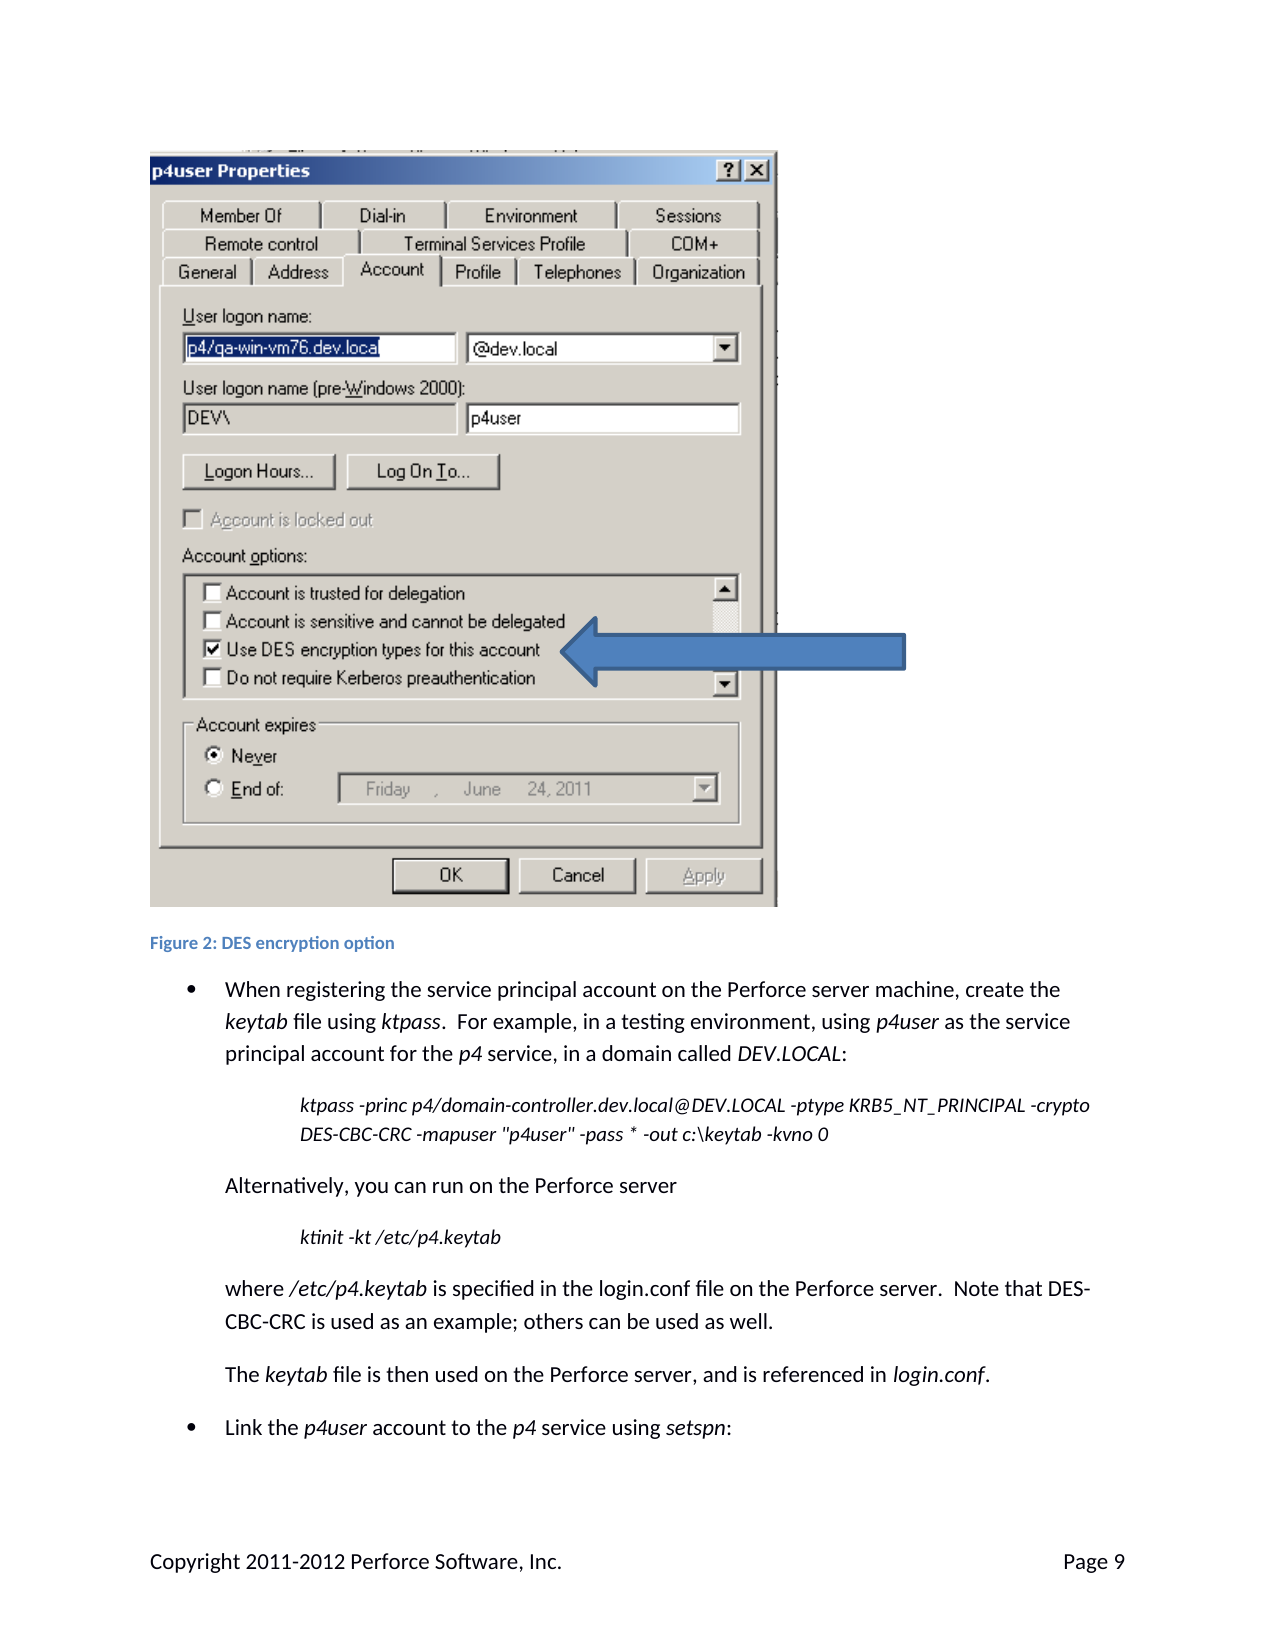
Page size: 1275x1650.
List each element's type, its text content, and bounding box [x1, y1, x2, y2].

text Alternatively, you can run on the Perforce server [225, 1172, 1125, 1199]
text Figure 2: DES encryption option [150, 931, 1125, 954]
list Link the p4user account to the p4 service using setspn: [187, 1413, 1125, 1441]
text The keytab file is then used on the Perforce server, and is referenced in login.conf. [225, 1360, 1125, 1388]
text where /etc/p4.keytab is specified in the login.conf file on the Perforce server. Note that DES-CBC-CRC is used as an example; others can be used as well. [225, 1274, 1125, 1335]
picture [150, 150, 779, 907]
text ktpass -princ p4/domain-controller.dev.local@DEV.LOCAL -ptype KRB5_NT_PRINCIPAL -crypto DES-CBC-CRC -mapuser "p4user" -pass * -out c:\keytab -kvno 0 [300, 1092, 1125, 1147]
text ktinit -kt /etc/p4.keytab [300, 1224, 1125, 1250]
list When registering the service principal account on the Perforce server machine, create the keytab file using ktpass. For example, in a testing environment, using p4user as the service principal account for the p4 service, in a domain called DEV.LOCAL: [187, 975, 1125, 1067]
